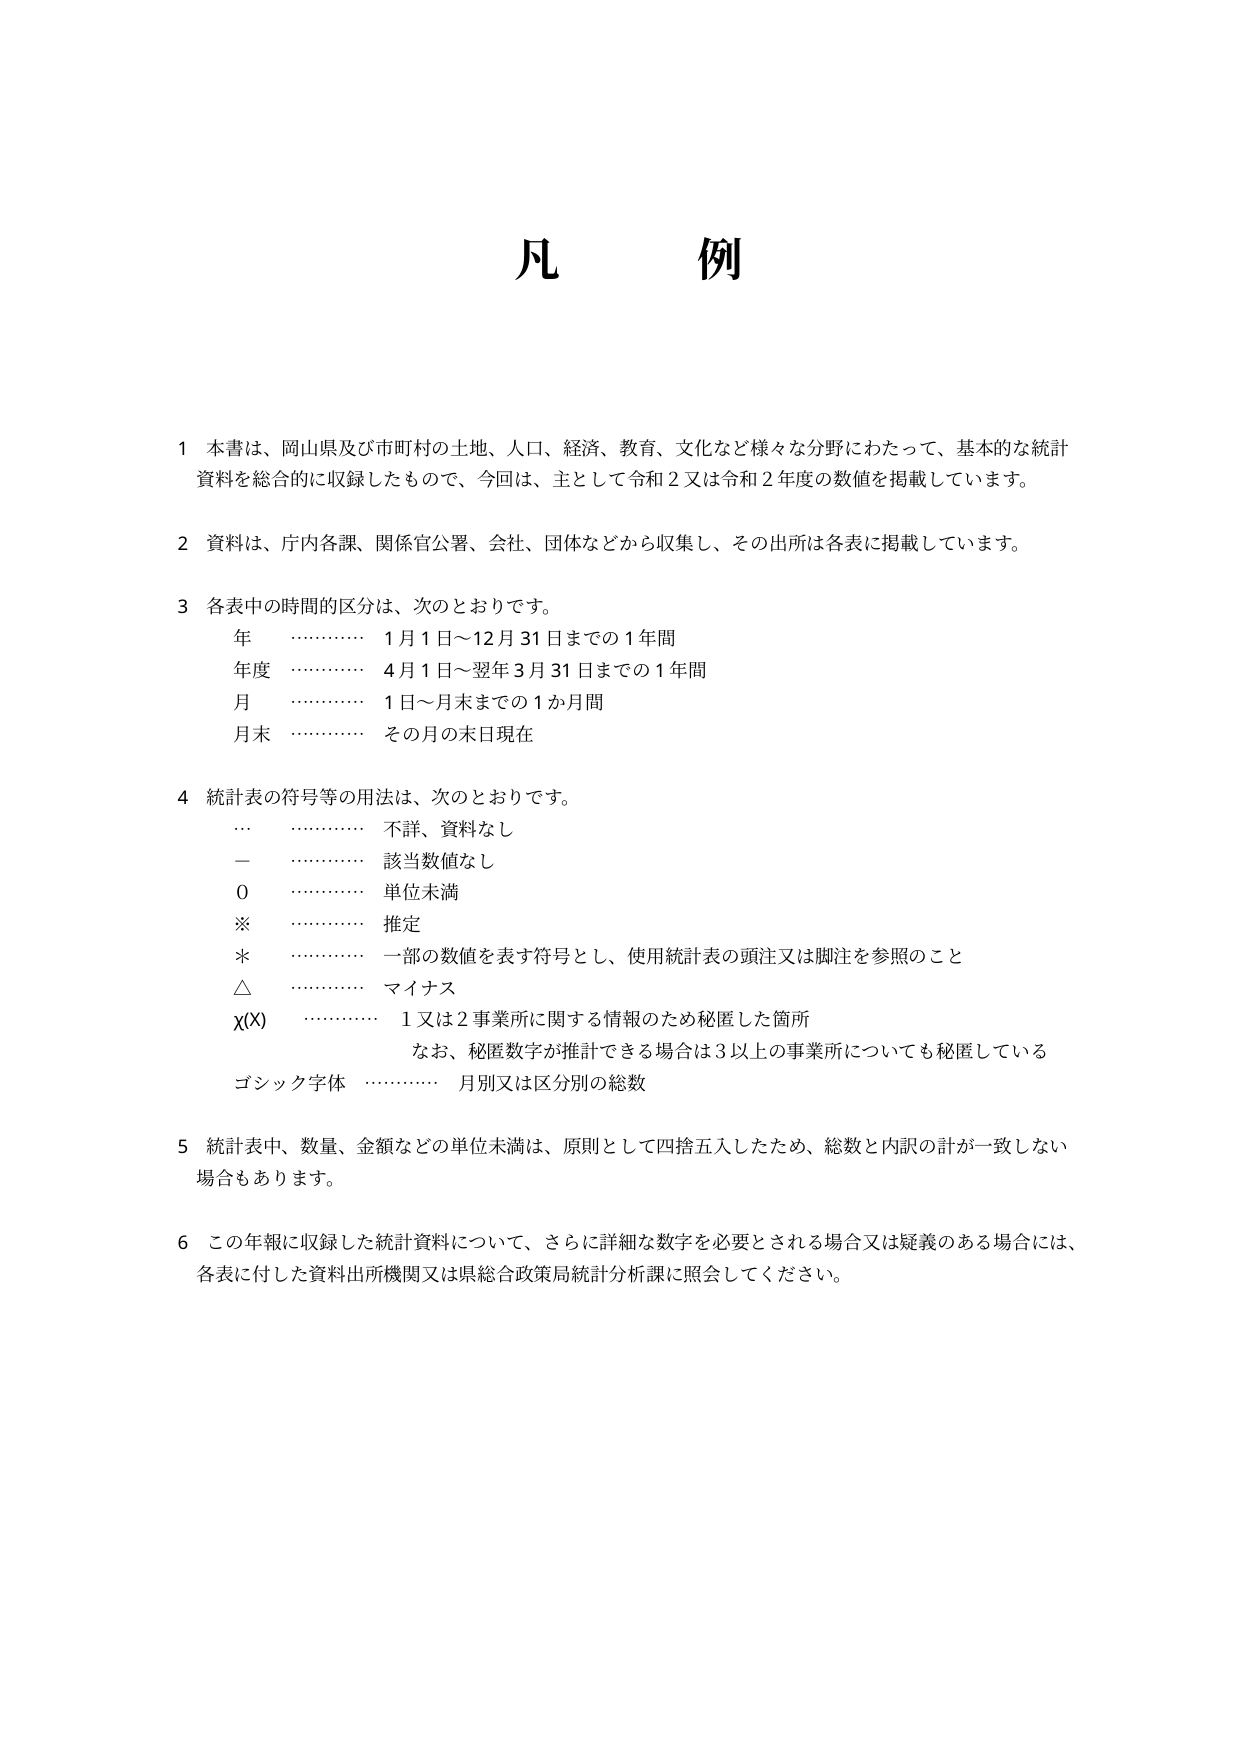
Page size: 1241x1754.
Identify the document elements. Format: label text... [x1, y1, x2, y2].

text 月末 ………… その月の末日現在 [177, 717, 1081, 749]
text ※ ………… 推定 [177, 908, 1081, 939]
text 2 資料は、庁内各課、関係官公署、会社、団体などから収集し、その出所は各表に掲載しています。 [177, 526, 1081, 558]
text … ………… 不詳、資料なし [177, 812, 1081, 844]
text ０ ………… 単位未満 [177, 876, 1081, 908]
text 凡 例 [177, 209, 1081, 304]
text 6 この年報に収録した統計資料について、さらに詳細な数字を必要とされる場合又は疑義のある場合には、各表に付した資料出所機関又は県総合政策局統計分析課に照会してください。 [177, 1225, 1081, 1289]
text 月 ………… 1日～月末までの1か月間 [177, 685, 1081, 717]
text 年 ………… 1月1日～12月31日までの1年間 [177, 622, 1081, 653]
text なお、秘匿数字が推計できる場合は３以上の事業所についても秘匿している [177, 1035, 1081, 1066]
text 1 本書は、岡山県及び市町村の土地、人口、経済、教育、文化など様々な分野にわたって、基本的な統計資料を総合的に収録したもので、今回は、主として令和２又は令和２年度の数値を掲載しています。 [177, 431, 1081, 494]
text 5 統計表中、数量、金額などの単位未満は、原則として四捨五入したため、総数と内訳の計が一致しない場合もあります。 [177, 1130, 1081, 1193]
text 年度 ………… 4月1日～翌年3月31日までの1年間 [177, 653, 1081, 685]
text 4 統計表の符号等の用法は、次のとおりです。 [177, 781, 1081, 812]
text ゴシック字体 ………… 月別又は区分別の総数 [177, 1066, 1081, 1098]
text △ ………… マイナス [177, 971, 1081, 1003]
text ＊ ………… 一部の数値を表す符号とし、使用統計表の頭注又は脚注を参照のこと [177, 939, 1081, 971]
text － ………… 該当数値なし [177, 844, 1081, 876]
text 3 各表中の時間的区分は、次のとおりです。 [177, 590, 1081, 622]
text χ(X) ………… １又は２事業所に関する情報のため秘匿した箇所 [177, 1003, 1081, 1035]
